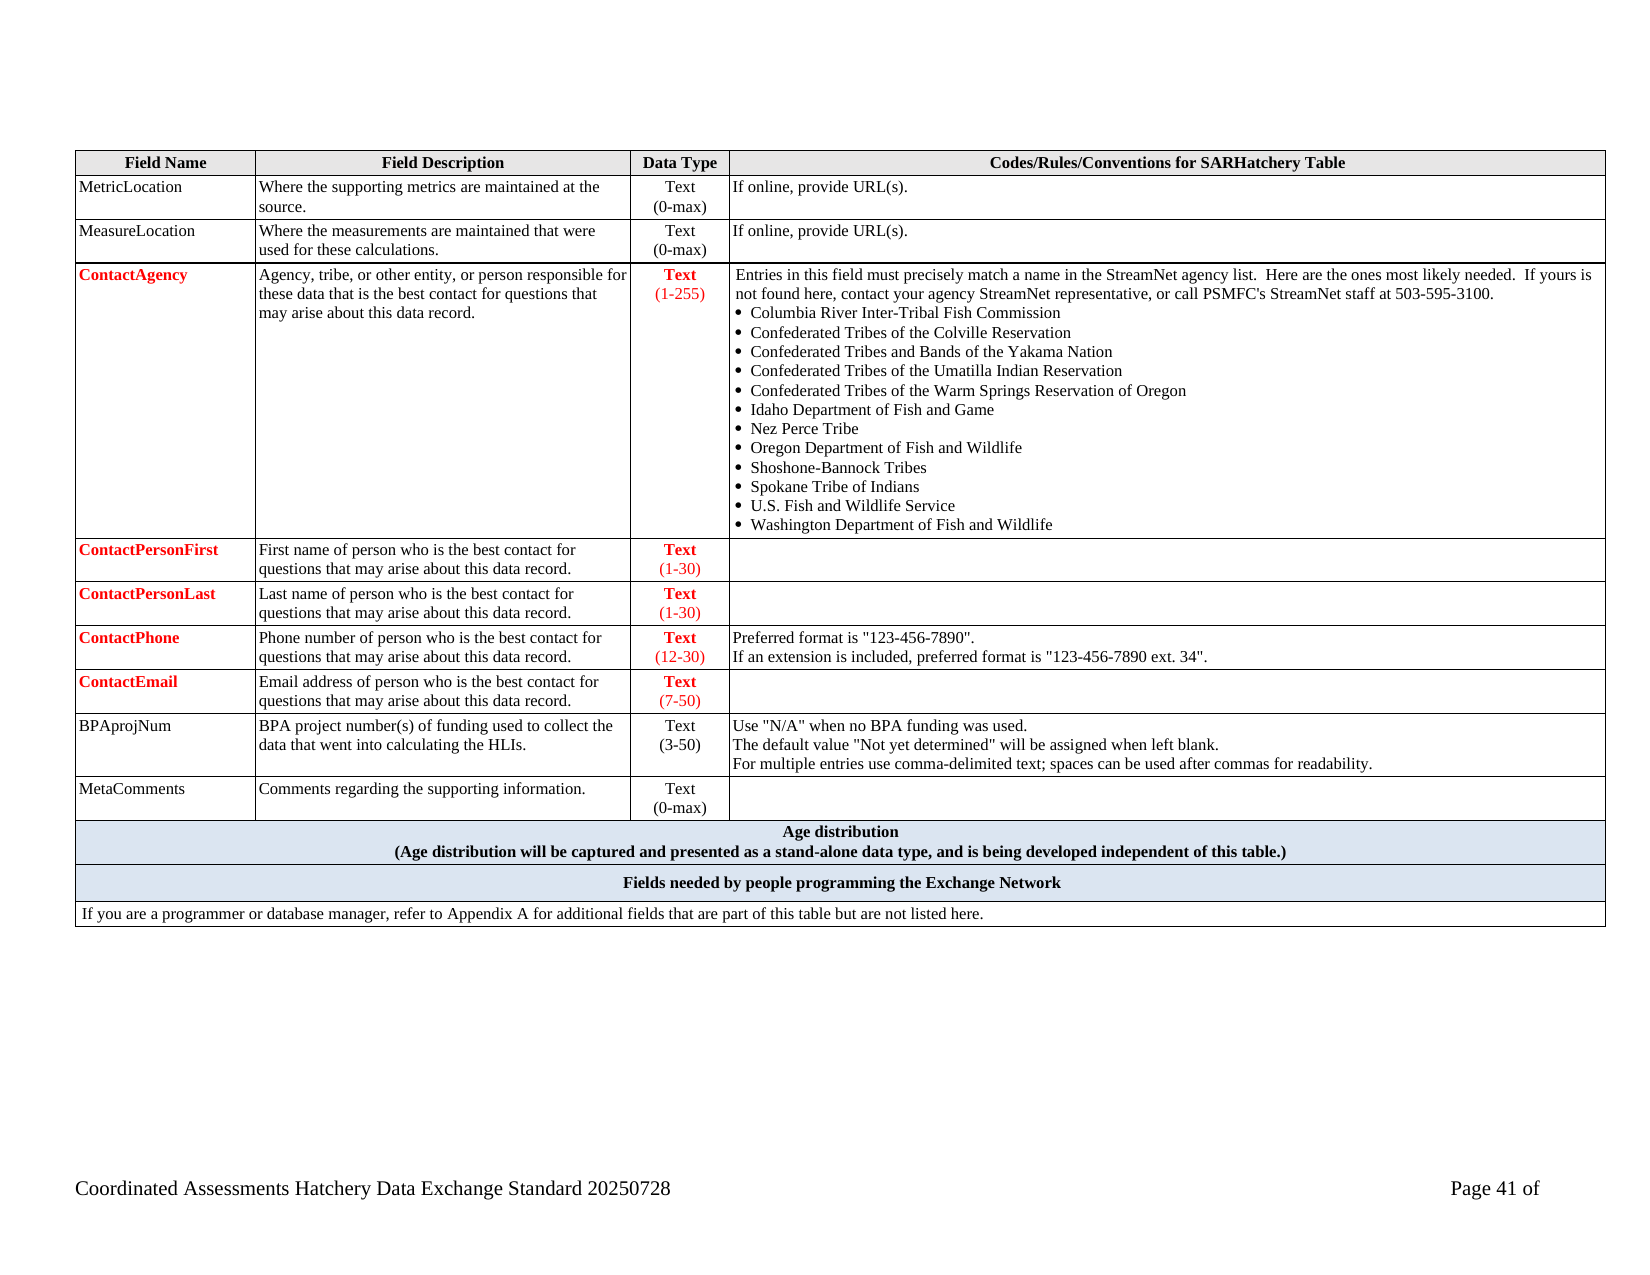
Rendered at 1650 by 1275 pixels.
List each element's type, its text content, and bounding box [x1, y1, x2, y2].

table_cell Text (3-50) [631, 714, 729, 776]
table_header Data Type [631, 151, 729, 175]
table_cell Fields needed by people programming the Exchange Network [76, 865, 1605, 901]
table_cell Text (1-30) [631, 539, 729, 581]
table_cell Entries in this field must precisely match a name in the StreamNet agency list. Here are the ones most likely needed. If yours is not found here, contact your agency StreamNet representative, or call PSMFC's StreamNet staff at 503-595-3100. Columbia River Inter-Tribal Fish Commission Confederated Tribes of the Colville Reservation Confederated Tribes and Bands of the Yakama Nation Confederated Tribes of the Umatilla Indian Reservation Confederated Tribes of the Warm Springs Reservation of Oregon Idaho Department of Fish and Game Nez Perce Tribe Oregon Department of Fish and Wildlife Shoshone-Bannock Tribes Spokane Tribe of Indians U.S. Fish and Wildlife Service Washington Department of Fish and Wildlife [730, 264, 1605, 537]
table_cell Phone number of person who is the best contact for questions that may arise about this data record. [256, 626, 630, 669]
table_cell Use "N/A" when no BPA funding was used. The default value "Not yet determined" will be assigned when left blank. For multiple entries use comma-delimited text; spaces can be used after commas for readability. [730, 714, 1605, 776]
table_cell If online, provide URL(s). [730, 176, 1605, 218]
table_header Field Name [76, 151, 255, 175]
table_cell Text (1-30) [631, 582, 729, 625]
table_cell ContactEmail [76, 670, 255, 713]
table_header Field Description [256, 151, 630, 175]
table_cell Text (0-max) [631, 176, 729, 218]
table_cell Where the supporting metrics are maintained at the source. [256, 176, 630, 218]
table_cell [730, 670, 1605, 713]
table_cell BPAprojNum [76, 714, 255, 776]
table_cell Comments regarding the supporting information. [256, 777, 630, 820]
table_cell ContactPersonLast [76, 582, 255, 625]
table_cell Where the measurements are maintained that were used for these calculations. [256, 220, 630, 262]
table_cell MetaComments [76, 777, 255, 820]
table_cell First name of person who is the best contact for questions that may arise about this data record. [256, 539, 630, 581]
table_cell ContactPersonFirst [76, 539, 255, 581]
table_cell Last name of person who is the best contact for questions that may arise about this data record. [256, 582, 630, 625]
table_cell If you are a programmer or database manager, refer to Appendix A for additional fields that are part of this table but are not listed here. [76, 902, 1605, 926]
table_cell Email address of person who is the best contact for questions that may arise about this data record. [256, 670, 630, 713]
table_cell MeasureLocation [76, 220, 255, 262]
table_cell Age distribution (Age distribution will be captured and presented as a stand-alone data type, and is being developed independent of this table.) [76, 821, 1605, 864]
table_cell Text (12-30) [631, 626, 729, 669]
table_cell Agency, tribe, or other entity, or person responsible for these data that is the best contact for questions that may arise about this data record. [256, 264, 630, 537]
table_cell Preferred format is "123-456-7890". If an extension is included, preferred format is "123-456-7890 ext. 34". [730, 626, 1605, 669]
table_cell Text (0-max) [631, 220, 729, 262]
table_cell Text (0-max) [631, 777, 729, 820]
table_cell ContactAgency [76, 264, 255, 537]
table_cell BPA project number(s) of funding used to collect the data that went into calculating the HLIs. [256, 714, 630, 776]
table_cell [730, 582, 1605, 625]
table_cell [730, 539, 1605, 581]
table_cell ContactPhone [76, 626, 255, 669]
table_cell Text (7-50) [631, 670, 729, 713]
table_cell Text (1-255) [631, 264, 729, 537]
table_cell [730, 777, 1605, 820]
table_header Codes/Rules/Conventions for SARHatchery Table [730, 151, 1605, 175]
table_cell If online, provide URL(s). [730, 220, 1605, 262]
table_cell MetricLocation [76, 176, 255, 218]
